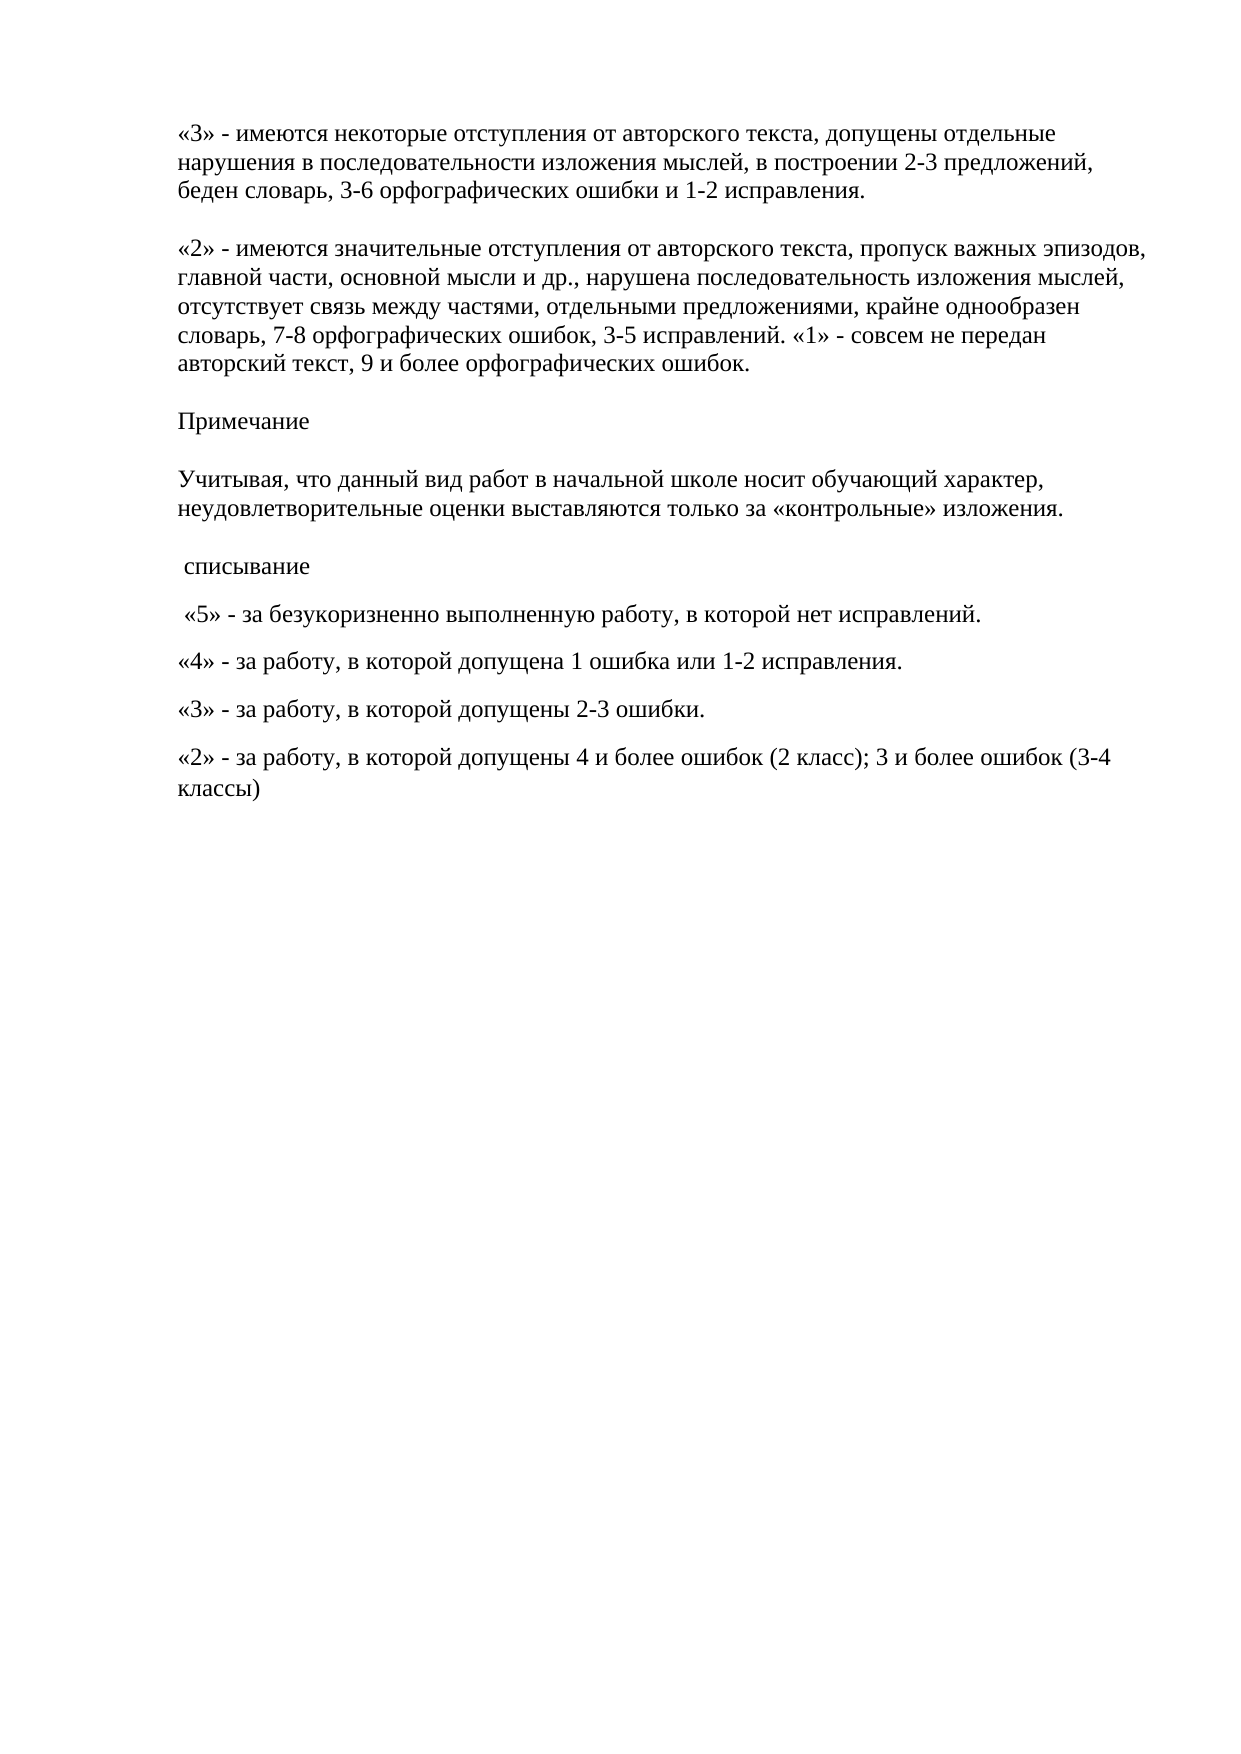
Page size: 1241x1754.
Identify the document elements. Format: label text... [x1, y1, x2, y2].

text Учитывая, что данный вид работ в начальной школе носит обучающий характер, неудовлетворительные оценки выставляются только за «контрольные» изложения. [177, 464, 1152, 522]
text Примечание [177, 406, 1152, 435]
text «2» - имеются значительные отступления от авторского текста, пропуск важных эпизодов, главной части, основной мысли и др., нарушена последовательность изложения мыслей, отсутствует связь между частями, отдельными предложениями, крайне однообразен словарь, 7-8 орфографических ошибок, 3-5 исправлений. «1» - совсем не передан авторский текст, 9 и более орфографических ошибок. [177, 233, 1152, 377]
text «3» - за работу, в которой допущены 2-3 ошибки. [177, 694, 1152, 723]
text «2» - за работу, в которой допущены 4 и более ошибок (2 класс); 3 и более ошибок (3-4 классы) [177, 742, 1152, 802]
text «4» - за работу, в которой допущена 1 ошибка или 1-2 исправления. [177, 646, 1152, 675]
text «5» - за безукоризненно выполненную работу, в которой нет исправлений. [177, 599, 1152, 627]
text списывание [177, 551, 1152, 580]
text «3» - имеются некоторые отступления от авторского текста, допущены отдельные нарушения в последовательности изложения мыслей, в построении 2-3 предложений, беден словарь, 3-6 орфографических ошибки и 1-2 исправления. [177, 118, 1152, 204]
